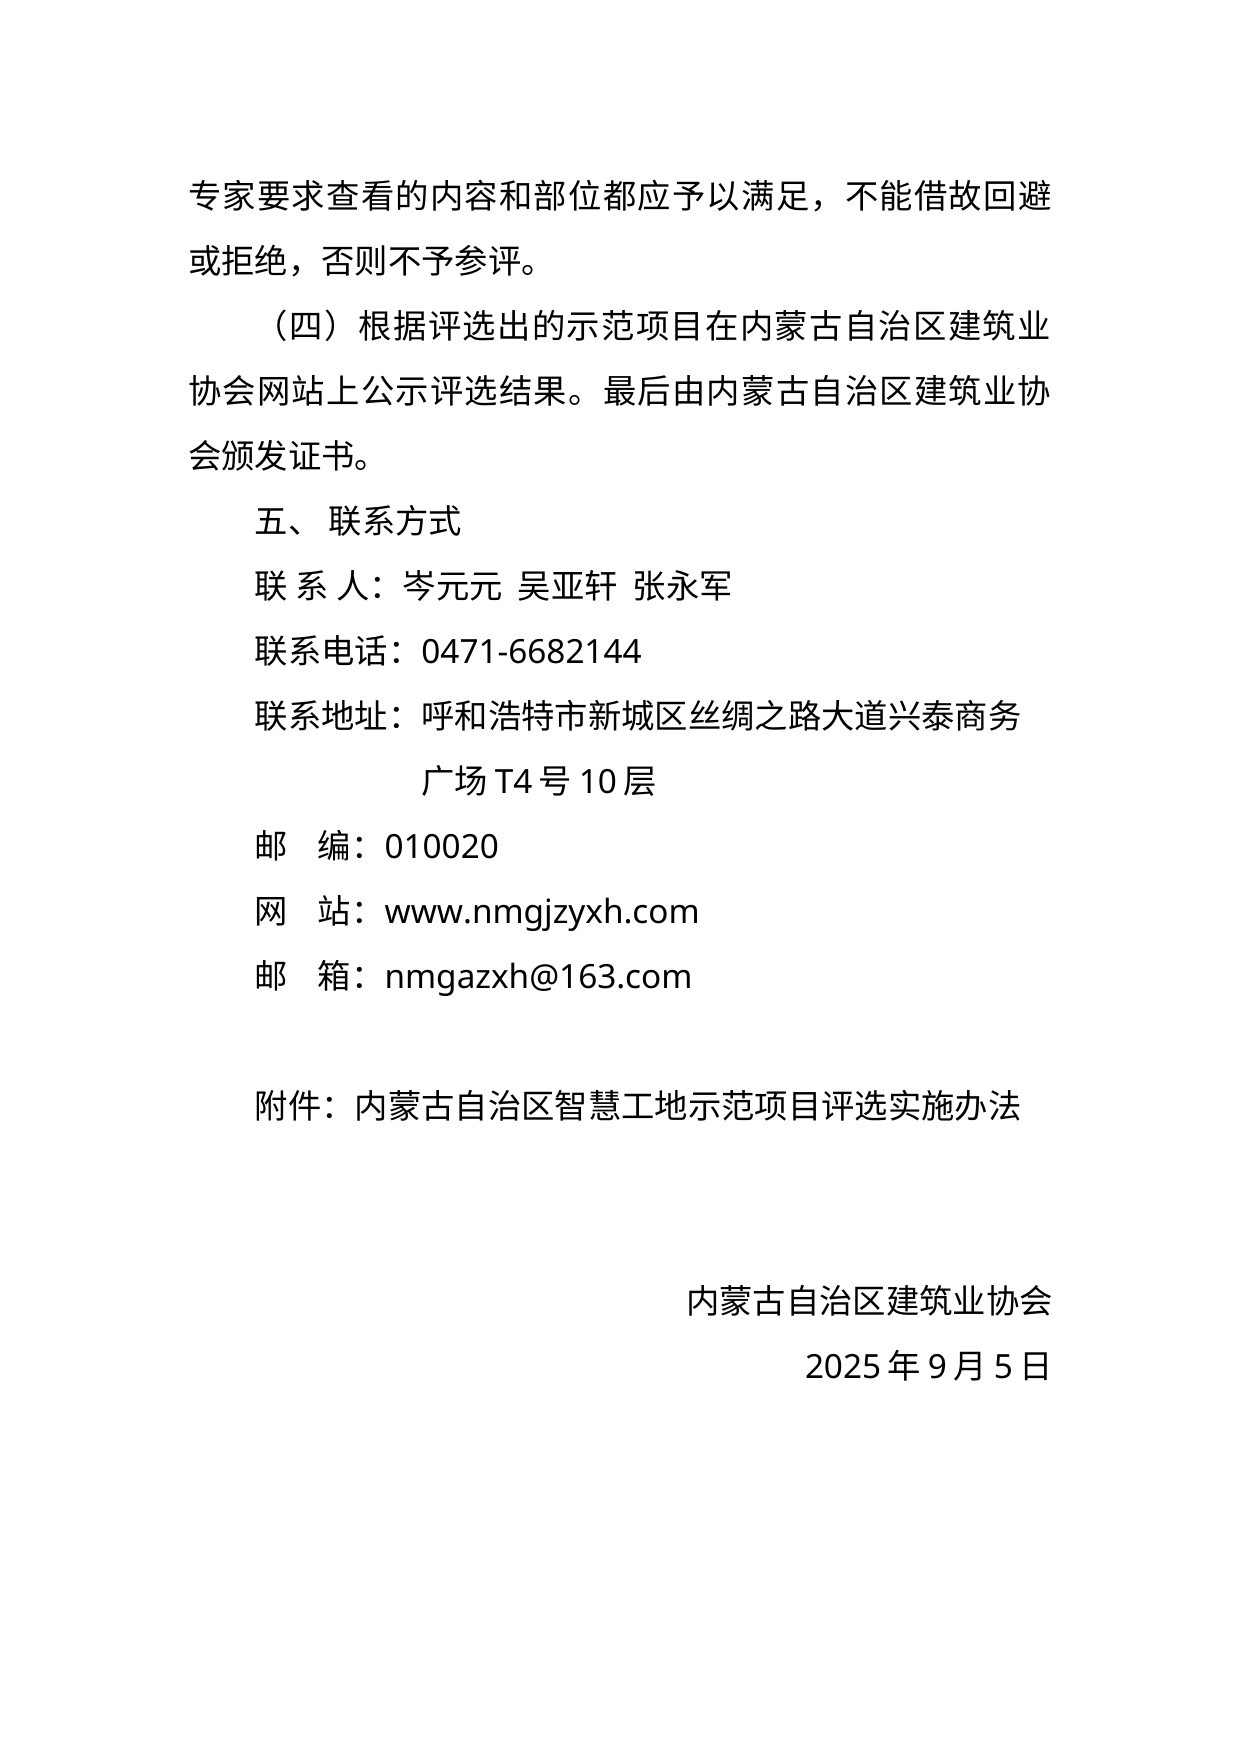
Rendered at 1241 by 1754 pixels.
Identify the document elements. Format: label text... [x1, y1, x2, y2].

text 联系地址：呼和浩特市新城区丝绸之路大道兴泰商务 [188, 682, 1052, 747]
text 五、 联系方式 [188, 487, 1052, 552]
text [188, 162, 1052, 292]
text 广场T4号10层 [188, 747, 1052, 812]
text 邮 箱：nmgazxh@163.com [188, 942, 1052, 1007]
text 网 站：www.nmgjzyxh.com [188, 877, 1052, 942]
text 联 系 人：岑元元 吴亚轩 张永军 [188, 552, 1052, 617]
text 2025年9月5日 [188, 1332, 1052, 1397]
text 联系电话：0471-6682144 [188, 617, 1052, 682]
text （四）根据评选出的示范项目在内蒙古自治区建筑业协会网站上公示评选结果。最后由内蒙古自治区建筑业协会颁发证书。 [188, 292, 1052, 487]
text 内蒙古自治区建筑业协会 [188, 1267, 1052, 1332]
text 邮 编：010020 [188, 812, 1052, 877]
text 附件：内蒙古自治区智慧工地示范项目评选实施办法 [188, 1072, 1052, 1137]
